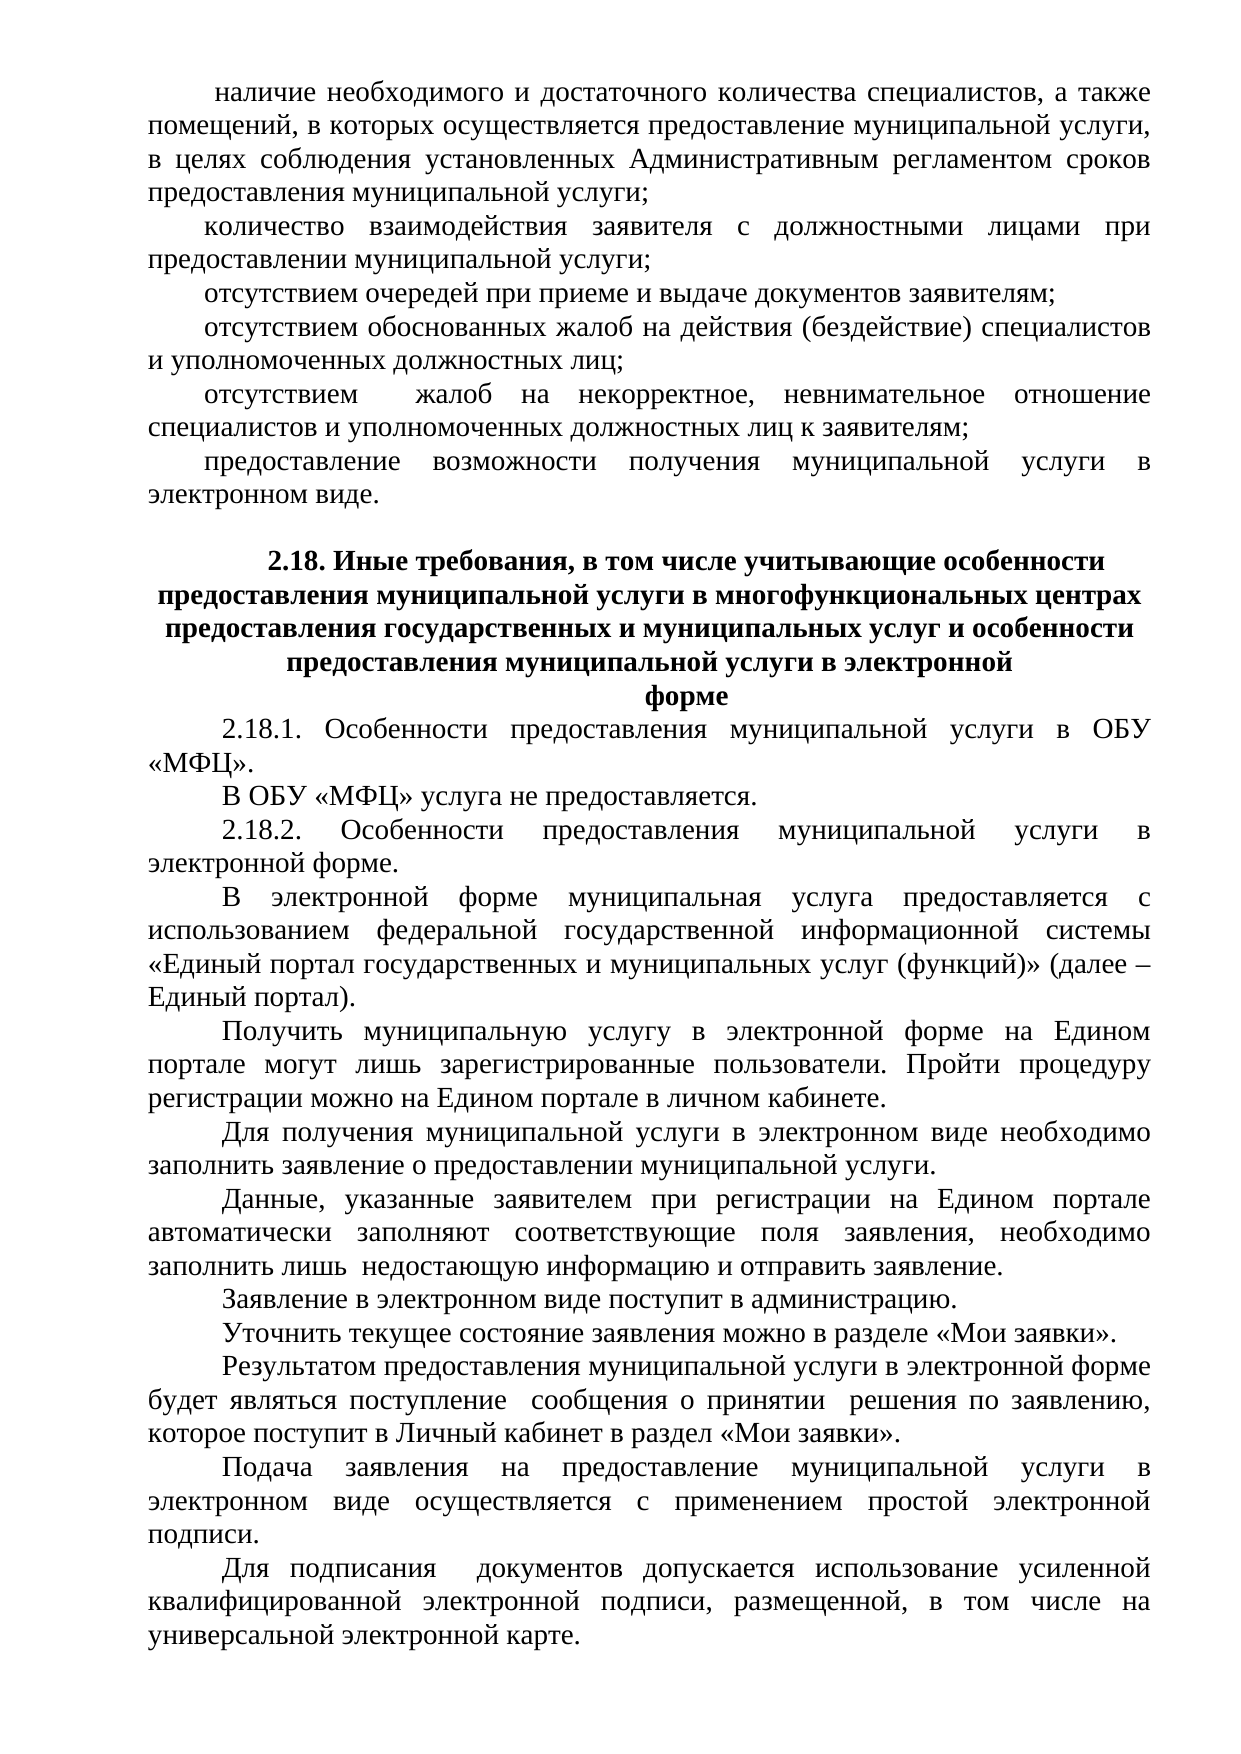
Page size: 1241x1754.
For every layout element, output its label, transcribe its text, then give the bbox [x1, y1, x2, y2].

text наличие необходимого и достаточного количества специалистов, а также помещений, в которых осуществляется предоставление муниципальной услуги, в целях соблюдения установленных Административным регламентом сроков предоставления муниципальной услуги; [148, 74, 1152, 208]
text 2.18. Иные требования, в том числе учитывающие особенности предоставления муниципальной услуги в многофункциональных центрах предоставления государственных и муниципальных услуг и особенности предоставления муниципальной услуги в электронной [148, 543, 1152, 678]
text В электронной форме муниципальная услуга предоставляется с использованием федеральной государственной информационной системы «Единый портал государственных и муниципальных услуг (функций)» (далее – Единый портал). [148, 879, 1152, 1013]
text Для подписания документов допускается использование усиленной квалифицированной электронной подписи, размещенной, в том числе на универсальной электронной карте. [148, 1550, 1152, 1650]
text количество взаимодействия заявителя с должностными лицами при предоставлении муниципальной услуги; [148, 208, 1152, 275]
text 2.18.1. Особенности предоставления муниципальной услуги в ОБУ «МФЦ». [148, 711, 1152, 778]
text отсутствием жалоб на некорректное, невнимательное отношение специалистов и уполномоченных должностных лиц к заявителям; [148, 376, 1152, 443]
text Данные, указанные заявителем при регистрации на Едином портале автоматически заполняют соответствующие поля заявления, необходимо заполнить лишь недостающую информацию и отправить заявление. [148, 1181, 1152, 1281]
text Уточнить текущее состояние заявления можно в разделе «Мои заявки». [148, 1315, 1152, 1348]
text Заявление в электронном виде поступит в администрацию. [148, 1281, 1152, 1315]
text отсутствием очередей при приеме и выдаче документов заявителям; [148, 275, 1152, 309]
text Получить муниципальную услугу в электронной форме на Едином портале могут лишь зарегистрированные пользователи. Пройти процедуру регистрации можно на Едином портале в личном кабинете. [148, 1013, 1152, 1114]
text Подача заявления на предоставление муниципальной услуги в электронном виде осуществляется с применением простой электронной подписи. [148, 1449, 1152, 1550]
text Для получения муниципальной услуги в электронном виде необходимо заполнить заявление о предоставлении муниципальной услуги. [148, 1114, 1152, 1181]
text Результатом предоставления муниципальной услуги в электронной форме будет являться поступление сообщения о принятии решения по заявлению, которое поступит в Личный кабинет в раздел «Мои заявки». [148, 1348, 1152, 1449]
text форме [148, 678, 1152, 711]
text отсутствием обоснованных жалоб на действия (бездействие) специалистов и уполномоченных должностных лиц; [148, 309, 1152, 376]
text предоставление возможности получения муниципальной услуги в электронном виде. [148, 443, 1152, 510]
text В ОБУ «МФЦ» услуга не предоставляется. [148, 778, 1152, 812]
text 2.18.2. Особенности предоставления муниципальной услуги в электронной форме. [148, 812, 1152, 879]
